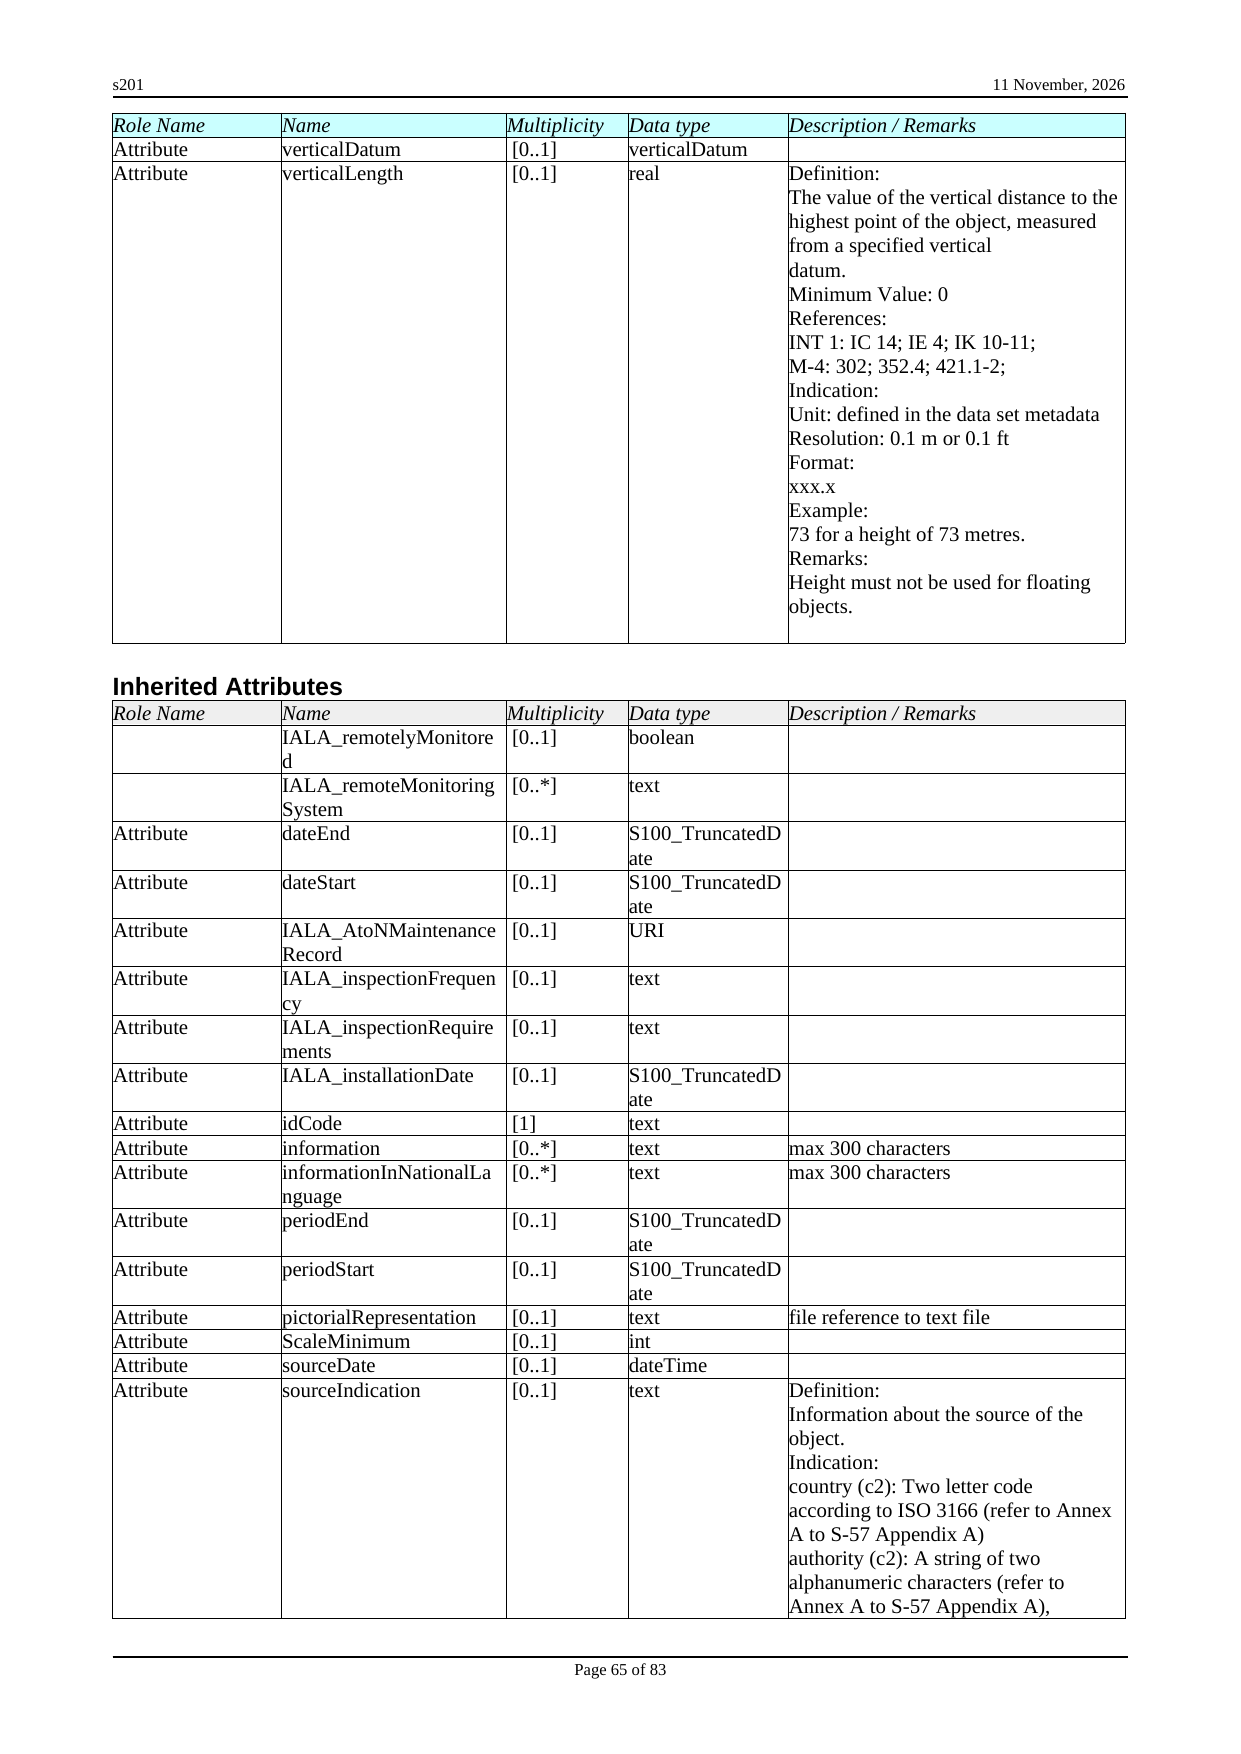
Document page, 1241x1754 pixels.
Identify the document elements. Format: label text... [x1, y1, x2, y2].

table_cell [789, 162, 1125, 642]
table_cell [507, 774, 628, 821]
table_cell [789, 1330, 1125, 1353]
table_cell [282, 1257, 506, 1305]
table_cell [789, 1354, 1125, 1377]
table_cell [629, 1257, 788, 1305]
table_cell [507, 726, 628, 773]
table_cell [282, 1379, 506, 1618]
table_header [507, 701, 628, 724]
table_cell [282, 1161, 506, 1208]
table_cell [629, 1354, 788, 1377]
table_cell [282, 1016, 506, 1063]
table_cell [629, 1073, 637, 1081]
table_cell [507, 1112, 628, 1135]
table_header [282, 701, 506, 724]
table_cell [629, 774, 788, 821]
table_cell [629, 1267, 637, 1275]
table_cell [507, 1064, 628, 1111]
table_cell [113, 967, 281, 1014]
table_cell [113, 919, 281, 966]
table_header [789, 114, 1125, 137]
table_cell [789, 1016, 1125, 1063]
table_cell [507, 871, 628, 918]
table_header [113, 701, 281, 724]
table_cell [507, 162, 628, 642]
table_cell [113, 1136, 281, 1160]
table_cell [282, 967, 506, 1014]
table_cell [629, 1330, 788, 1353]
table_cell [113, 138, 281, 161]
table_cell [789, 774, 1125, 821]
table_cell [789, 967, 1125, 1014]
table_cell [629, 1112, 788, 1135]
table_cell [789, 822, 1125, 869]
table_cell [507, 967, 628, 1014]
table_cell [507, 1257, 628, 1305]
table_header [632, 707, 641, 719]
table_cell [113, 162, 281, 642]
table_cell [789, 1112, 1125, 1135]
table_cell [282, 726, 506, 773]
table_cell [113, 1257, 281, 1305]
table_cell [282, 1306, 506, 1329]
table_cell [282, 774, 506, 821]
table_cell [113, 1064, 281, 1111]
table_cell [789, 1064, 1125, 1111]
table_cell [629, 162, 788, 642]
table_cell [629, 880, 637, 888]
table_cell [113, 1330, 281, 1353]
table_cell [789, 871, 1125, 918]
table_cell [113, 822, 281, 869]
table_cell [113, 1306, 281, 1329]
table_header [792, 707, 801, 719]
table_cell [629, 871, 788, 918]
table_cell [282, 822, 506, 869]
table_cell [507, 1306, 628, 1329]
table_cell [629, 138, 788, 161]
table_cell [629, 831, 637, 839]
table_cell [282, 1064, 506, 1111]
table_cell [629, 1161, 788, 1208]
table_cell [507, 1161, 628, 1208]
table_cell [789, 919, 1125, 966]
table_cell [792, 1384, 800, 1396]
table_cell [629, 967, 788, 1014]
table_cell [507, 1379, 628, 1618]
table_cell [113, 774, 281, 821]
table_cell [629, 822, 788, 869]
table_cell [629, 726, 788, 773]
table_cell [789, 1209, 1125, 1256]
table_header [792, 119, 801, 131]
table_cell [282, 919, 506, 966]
text Inherited Attributes [112, 671, 1128, 700]
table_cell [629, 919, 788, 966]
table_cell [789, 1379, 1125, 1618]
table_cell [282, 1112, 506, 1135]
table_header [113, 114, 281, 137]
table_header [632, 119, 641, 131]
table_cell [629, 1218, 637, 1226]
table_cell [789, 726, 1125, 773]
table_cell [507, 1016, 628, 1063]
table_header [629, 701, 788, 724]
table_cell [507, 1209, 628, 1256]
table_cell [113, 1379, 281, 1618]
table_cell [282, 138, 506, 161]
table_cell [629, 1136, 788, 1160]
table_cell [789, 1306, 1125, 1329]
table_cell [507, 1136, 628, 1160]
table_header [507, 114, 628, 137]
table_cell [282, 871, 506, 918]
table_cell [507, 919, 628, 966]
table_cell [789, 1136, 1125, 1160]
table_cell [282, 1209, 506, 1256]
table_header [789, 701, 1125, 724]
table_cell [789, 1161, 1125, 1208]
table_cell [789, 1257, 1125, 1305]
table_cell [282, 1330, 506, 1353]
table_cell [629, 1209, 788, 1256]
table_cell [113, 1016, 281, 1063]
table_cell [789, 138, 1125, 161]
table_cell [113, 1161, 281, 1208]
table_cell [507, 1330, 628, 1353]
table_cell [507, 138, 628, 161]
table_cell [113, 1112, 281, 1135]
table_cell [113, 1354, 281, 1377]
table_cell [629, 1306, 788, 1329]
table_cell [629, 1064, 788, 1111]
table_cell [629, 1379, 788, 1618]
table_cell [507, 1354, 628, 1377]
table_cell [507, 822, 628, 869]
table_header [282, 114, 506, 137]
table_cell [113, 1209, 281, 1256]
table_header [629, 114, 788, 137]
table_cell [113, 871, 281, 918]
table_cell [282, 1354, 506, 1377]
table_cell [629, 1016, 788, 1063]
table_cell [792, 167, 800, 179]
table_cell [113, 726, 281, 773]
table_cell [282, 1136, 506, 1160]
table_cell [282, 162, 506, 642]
